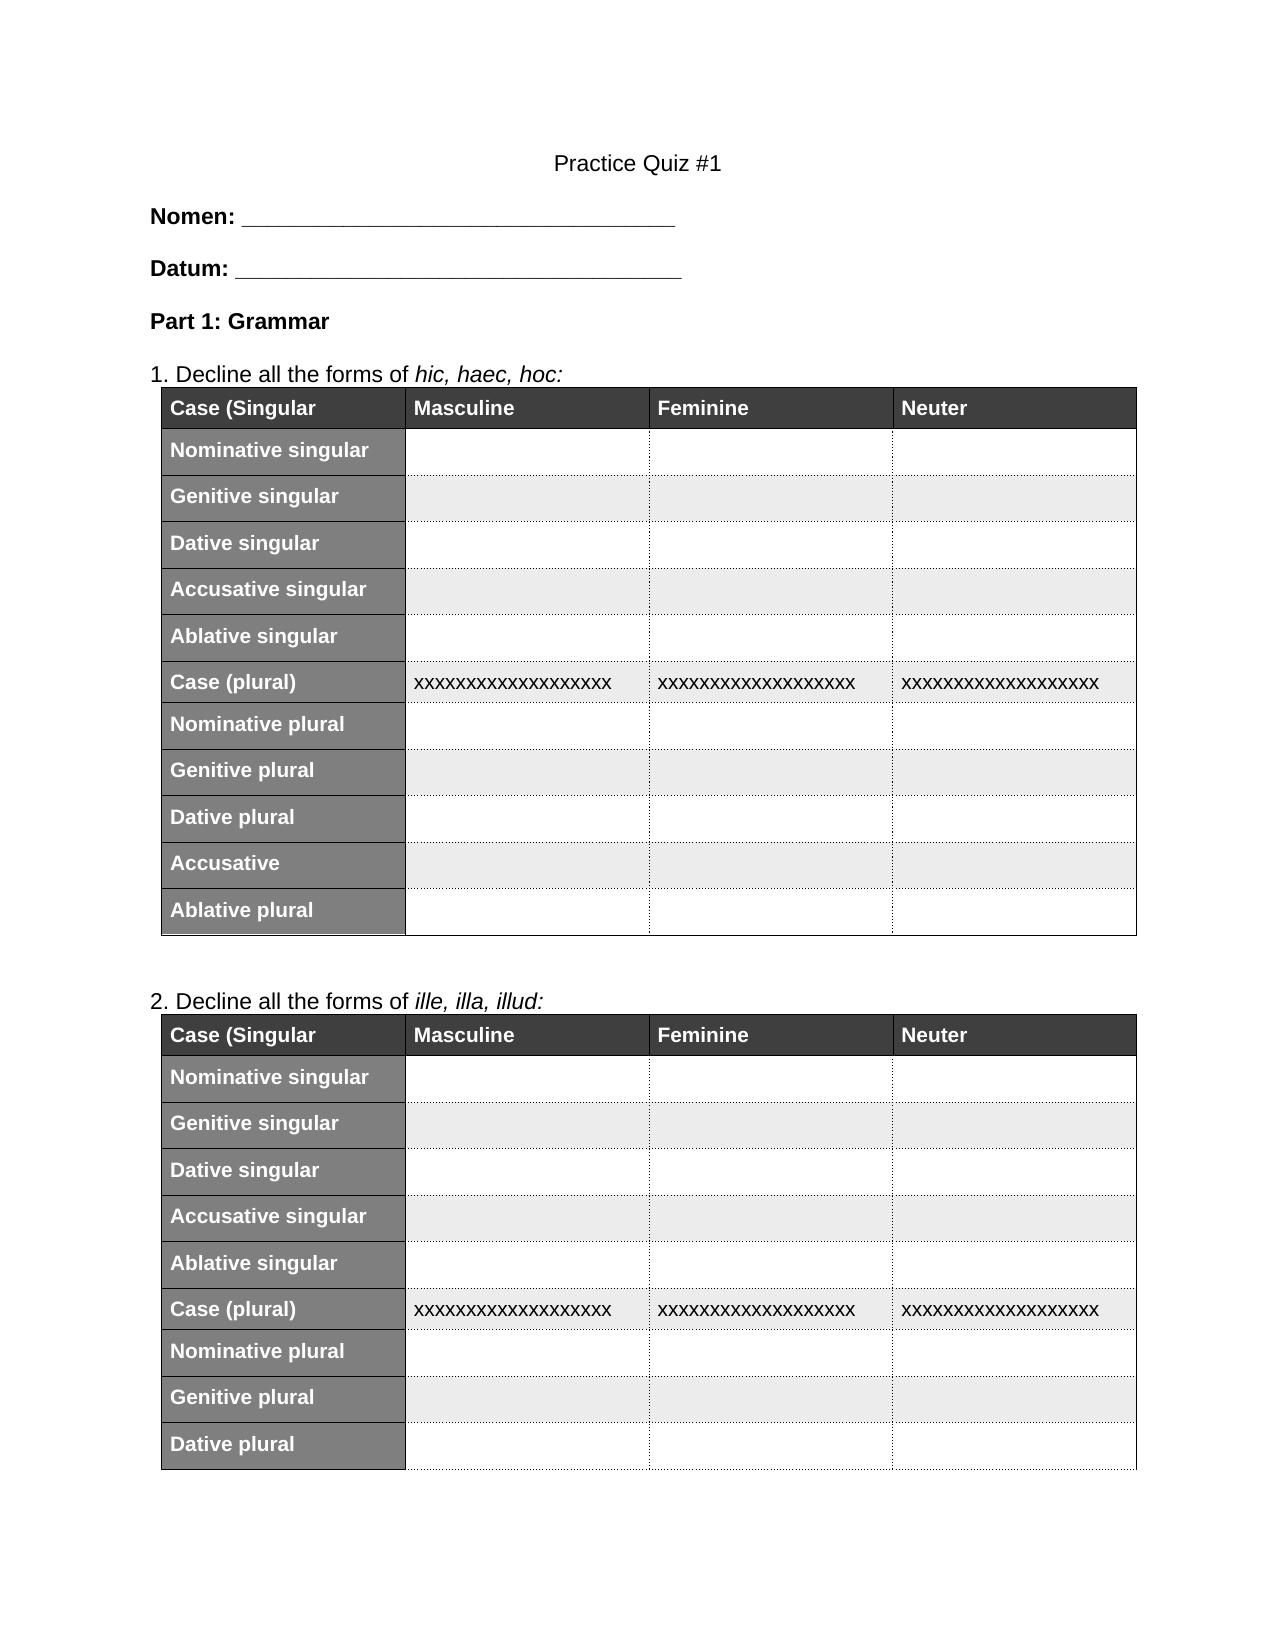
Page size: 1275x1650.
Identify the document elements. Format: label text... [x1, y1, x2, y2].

table_cell [406, 795, 649, 842]
table_cell Genitive plural [162, 1377, 405, 1422]
table_cell [893, 749, 1136, 795]
table_cell [649, 1195, 893, 1241]
table_cell xxxxxxxxxxxxxxxxxxx [406, 661, 649, 702]
table_cell Case (plural) [162, 1289, 405, 1329]
table_cell [406, 568, 649, 614]
text Nomen: __________________________________ [150, 203, 1125, 229]
table_header Feminine [650, 388, 893, 428]
table_cell [893, 1102, 1136, 1148]
table_cell xxxxxxxxxxxxxxxxxxx [406, 1288, 649, 1329]
table_cell Ablative plural [162, 889, 405, 934]
table_cell [649, 614, 893, 661]
table_cell [649, 1148, 893, 1195]
table_cell [406, 888, 649, 934]
table_cell [406, 521, 649, 568]
table_cell [893, 521, 1136, 568]
table_cell [649, 1056, 893, 1102]
table_header Neuter [894, 388, 1136, 428]
table_cell Accusative singular [162, 1196, 405, 1241]
table_cell [893, 1376, 1136, 1422]
table_cell [406, 1241, 649, 1288]
table_header Masculine [406, 388, 649, 428]
table_cell Genitive plural [162, 750, 405, 795]
table_cell [649, 1329, 893, 1376]
table_cell [649, 1241, 893, 1288]
table_cell [649, 842, 893, 888]
table_cell [893, 1195, 1136, 1241]
table_cell Nominative singular [162, 429, 405, 475]
table_cell Nominative plural [162, 1330, 405, 1376]
table_cell xxxxxxxxxxxxxxxxxxx [893, 661, 1136, 702]
table_cell Ablative singular [162, 1242, 405, 1288]
text Part 1: Grammar [150, 308, 1125, 334]
table_cell [406, 475, 649, 521]
table_cell [406, 1148, 649, 1195]
table_cell Dative plural [162, 796, 405, 842]
table_header Feminine [650, 1015, 893, 1055]
table_header Case (Singular [162, 388, 405, 428]
table_cell [649, 749, 893, 795]
table_cell xxxxxxxxxxxxxxxxxxx [649, 1288, 893, 1329]
table_cell [893, 1329, 1136, 1376]
table_cell [649, 475, 893, 521]
table_cell [893, 568, 1136, 614]
table_cell [406, 749, 649, 795]
table_cell Dative singular [162, 1149, 405, 1195]
table_header Neuter [894, 1015, 1136, 1055]
table_cell [893, 888, 1136, 934]
table_cell [406, 1329, 649, 1376]
table_cell [649, 1102, 893, 1148]
table_cell xxxxxxxxxxxxxxxxxxx [893, 1288, 1136, 1329]
table_cell [893, 1056, 1136, 1102]
table_cell [406, 1056, 649, 1102]
table_cell Dative plural [162, 1423, 405, 1469]
table_cell [406, 429, 649, 475]
table_cell Nominative singular [162, 1056, 405, 1102]
table_cell xxxxxxxxxxxxxxxxxxx [649, 661, 893, 702]
table_cell [649, 888, 893, 934]
table_header Case (Singular [162, 1015, 405, 1055]
table_cell [893, 842, 1136, 888]
table_cell [893, 475, 1136, 521]
table_header Masculine [406, 1015, 649, 1055]
table_cell Genitive singular [162, 1103, 405, 1148]
table_cell Nominative plural [162, 703, 405, 749]
table_cell [649, 429, 893, 475]
table_cell Accusative [162, 843, 405, 888]
table_cell [406, 1102, 649, 1148]
table_cell [406, 842, 649, 888]
text 2. Decline all the forms of ille, illa, illud: [150, 988, 1125, 1014]
text 1. Decline all the forms of hic, haec, hoc: [150, 361, 1125, 387]
table_cell [406, 1422, 649, 1469]
table_cell [406, 1195, 649, 1241]
table_cell Case (plural) [162, 662, 405, 702]
table_cell [649, 521, 893, 568]
table_cell [649, 1376, 893, 1422]
table_cell [406, 1376, 649, 1422]
text Practice Quiz #1 [150, 150, 1125, 176]
table_cell [406, 702, 649, 749]
table_cell Genitive singular [162, 476, 405, 521]
table_cell Dative singular [162, 522, 405, 568]
table_cell [406, 614, 649, 661]
table_cell [649, 1422, 893, 1469]
table_cell [893, 795, 1136, 842]
table_cell [893, 614, 1136, 661]
table_cell [893, 702, 1136, 749]
table_cell [649, 702, 893, 749]
text Datum: ___________________________________ [150, 255, 1125, 282]
table_cell [649, 568, 893, 614]
table_cell Ablative singular [162, 615, 405, 661]
table_cell [893, 1241, 1136, 1288]
table_cell [893, 1148, 1136, 1195]
table_cell [893, 1422, 1136, 1469]
table_cell [649, 795, 893, 842]
table_cell [893, 429, 1136, 475]
table_cell Accusative singular [162, 569, 405, 614]
